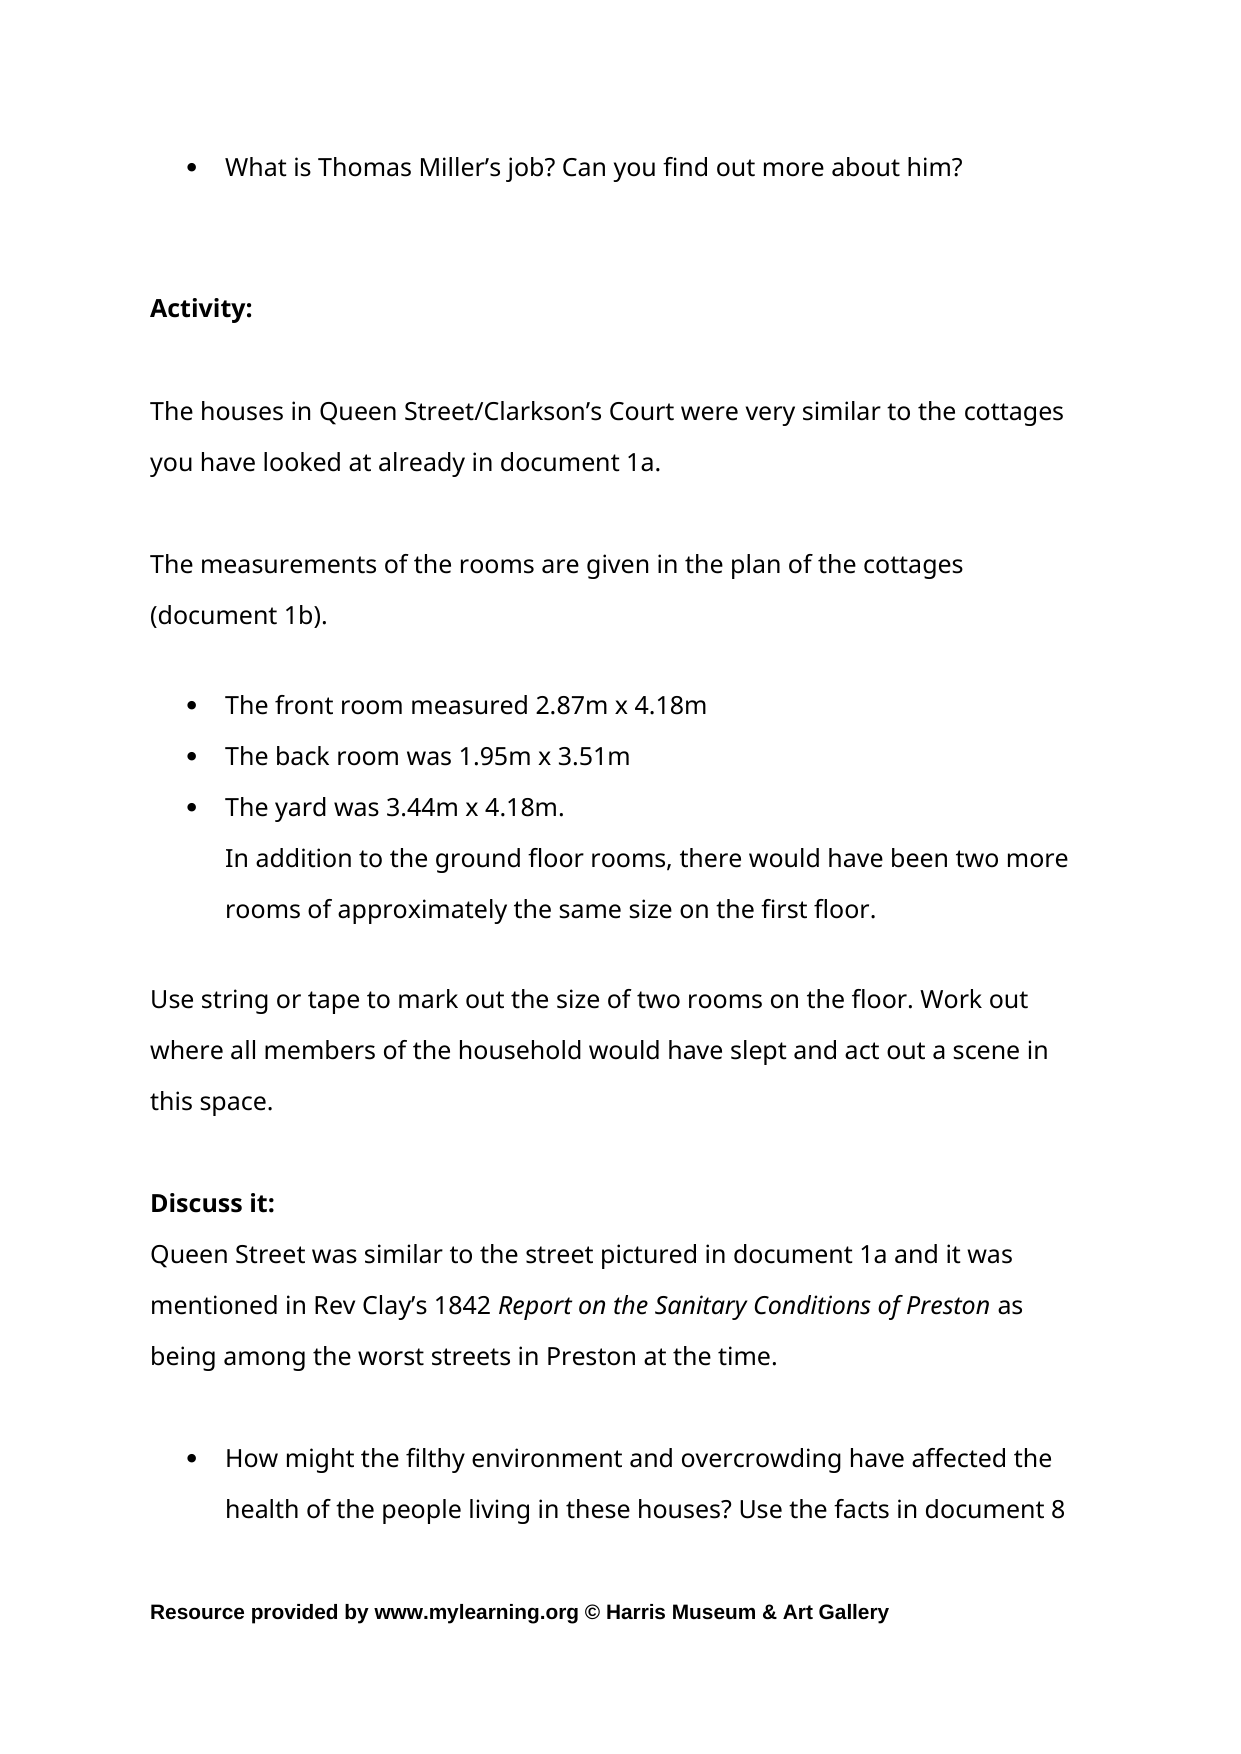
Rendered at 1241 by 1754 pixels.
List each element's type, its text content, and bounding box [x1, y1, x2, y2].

text Activity: [150, 291, 1090, 325]
text Discuss it: [150, 1186, 1090, 1220]
text Queen Street was similar to the street pictured in document 1a and it was mentioned in Rev Clay’s 1842 Report on the Sanitary Conditions of Preston as being among the worst streets in Preston at the time. [150, 1237, 1090, 1373]
text The measurements of the rooms are given in the plan of the cottages (document 1b). [150, 546, 1090, 673]
list The yard was 3.44m x 4.18m. In addition to the ground floor rooms, there would have been two more rooms of approximately the same size on the first floor. [187, 789, 1090, 967]
list The back room was 1.95m x 3.51m [187, 738, 1090, 772]
list What is Thomas Miller’s job? Can you find out more about him? [187, 150, 1090, 226]
text Use string or tape to mark out the size of two rooms on the floor. Work out where all members of the household would have slept and act out a scene in this space. [150, 981, 1090, 1118]
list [187, 1441, 1090, 1526]
list The front room measured 2.87m x 4.18m [187, 687, 1090, 721]
text The houses in Queen Street/Clarkson’s Court were very similar to the cottages you have looked at already in document 1a. [150, 393, 1090, 478]
